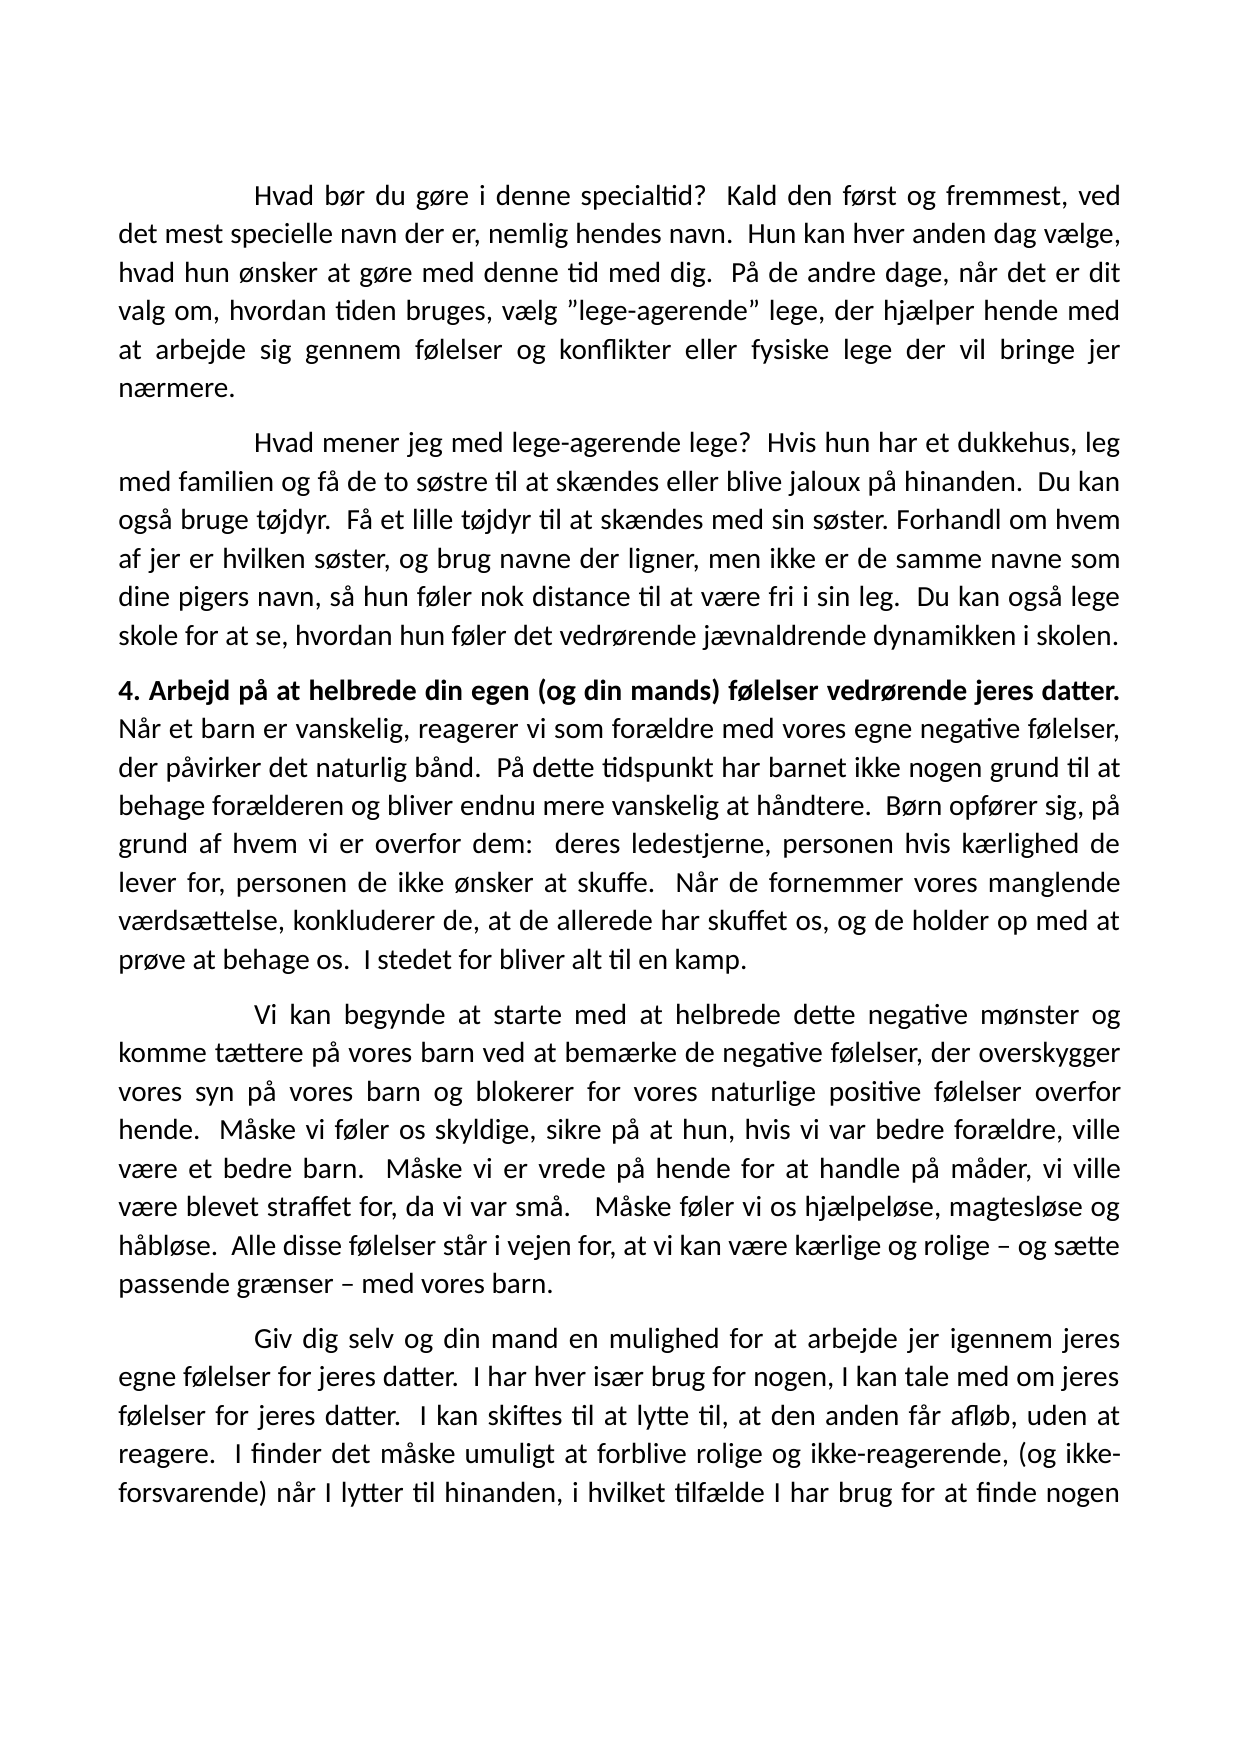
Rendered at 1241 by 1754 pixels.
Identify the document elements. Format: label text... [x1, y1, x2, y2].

text Vi kan begynde at starte med at helbrede dette negative mønster og komme tættere på vores barn ved at bemærke de negative følelser, der overskygger vores syn på vores barn og blokerer for vores naturlige positive følelser overfor hende. Måske vi føler os skyldige, sikre på at hun, hvis vi var bedre forældre, ville være et bedre barn. Måske vi er vrede på hende for at handle på måder, vi ville være blevet straffet for, da vi var små. Måske føler vi os hjælpeløse, magtesløse og håbløse. Alle disse følelser står i vejen for, at vi kan være kærlige og rolige – og sætte passende grænser – med vores barn. [118, 996, 1122, 1301]
text Hvad mener jeg med lege-agerende lege? Hvis hun har et dukkehus, leg med familien og få de to søstre til at skændes eller blive jaloux på hinanden. Du kan også bruge tøjdyr. Få et lille tøjdyr til at skændes med sin søster. Forhandl om hvem af jer er hvilken søster, og brug navne der ligner, men ikke er de samme navne som dine pigers navn, så hun føler nok distance til at være fri i sin leg. Du kan også lege skole for at se, hvordan hun føler det vedrørende jævnaldrende dynamikken i skolen. [118, 424, 1122, 652]
text 4. Arbejd på at helbrede din egen (og din mands) følelser vedrørende jeres datter. Når et barn er vanskelig, reagerer vi som forældre med vores egne negative følelser, der påvirker det naturlig bånd. På dette tidspunkt har barnet ikke nogen grund til at behage forælderen og bliver endnu mere vanskelig at håndtere. Børn opfører sig, på grund af hvem vi er overfor dem: deres ledestjerne, personen hvis kærlighed de lever for, personen de ikke ønsker at skuffe. Når de fornemmer vores manglende værdsættelse, konkluderer de, at de allerede har skuffet os, og de holder op med at prøve at behage os. I stedet for bliver alt til en kamp. [118, 672, 1122, 976]
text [118, 1320, 1122, 1509]
text Hvad bør du gøre i denne specialtid? Kald den først og fremmest, ved det mest specielle navn der er, nemlig hendes navn. Hun kan hver anden dag vælge, hvad hun ønsker at gøre med denne tid med dig. På de andre dage, når det er dit valg om, hvordan tiden bruges, vælg ”lege-agerende” lege, der hjælper hende med at arbejde sig gennem følelser og konflikter eller fysiske lege der vil bringe jer nærmere. [118, 177, 1122, 405]
